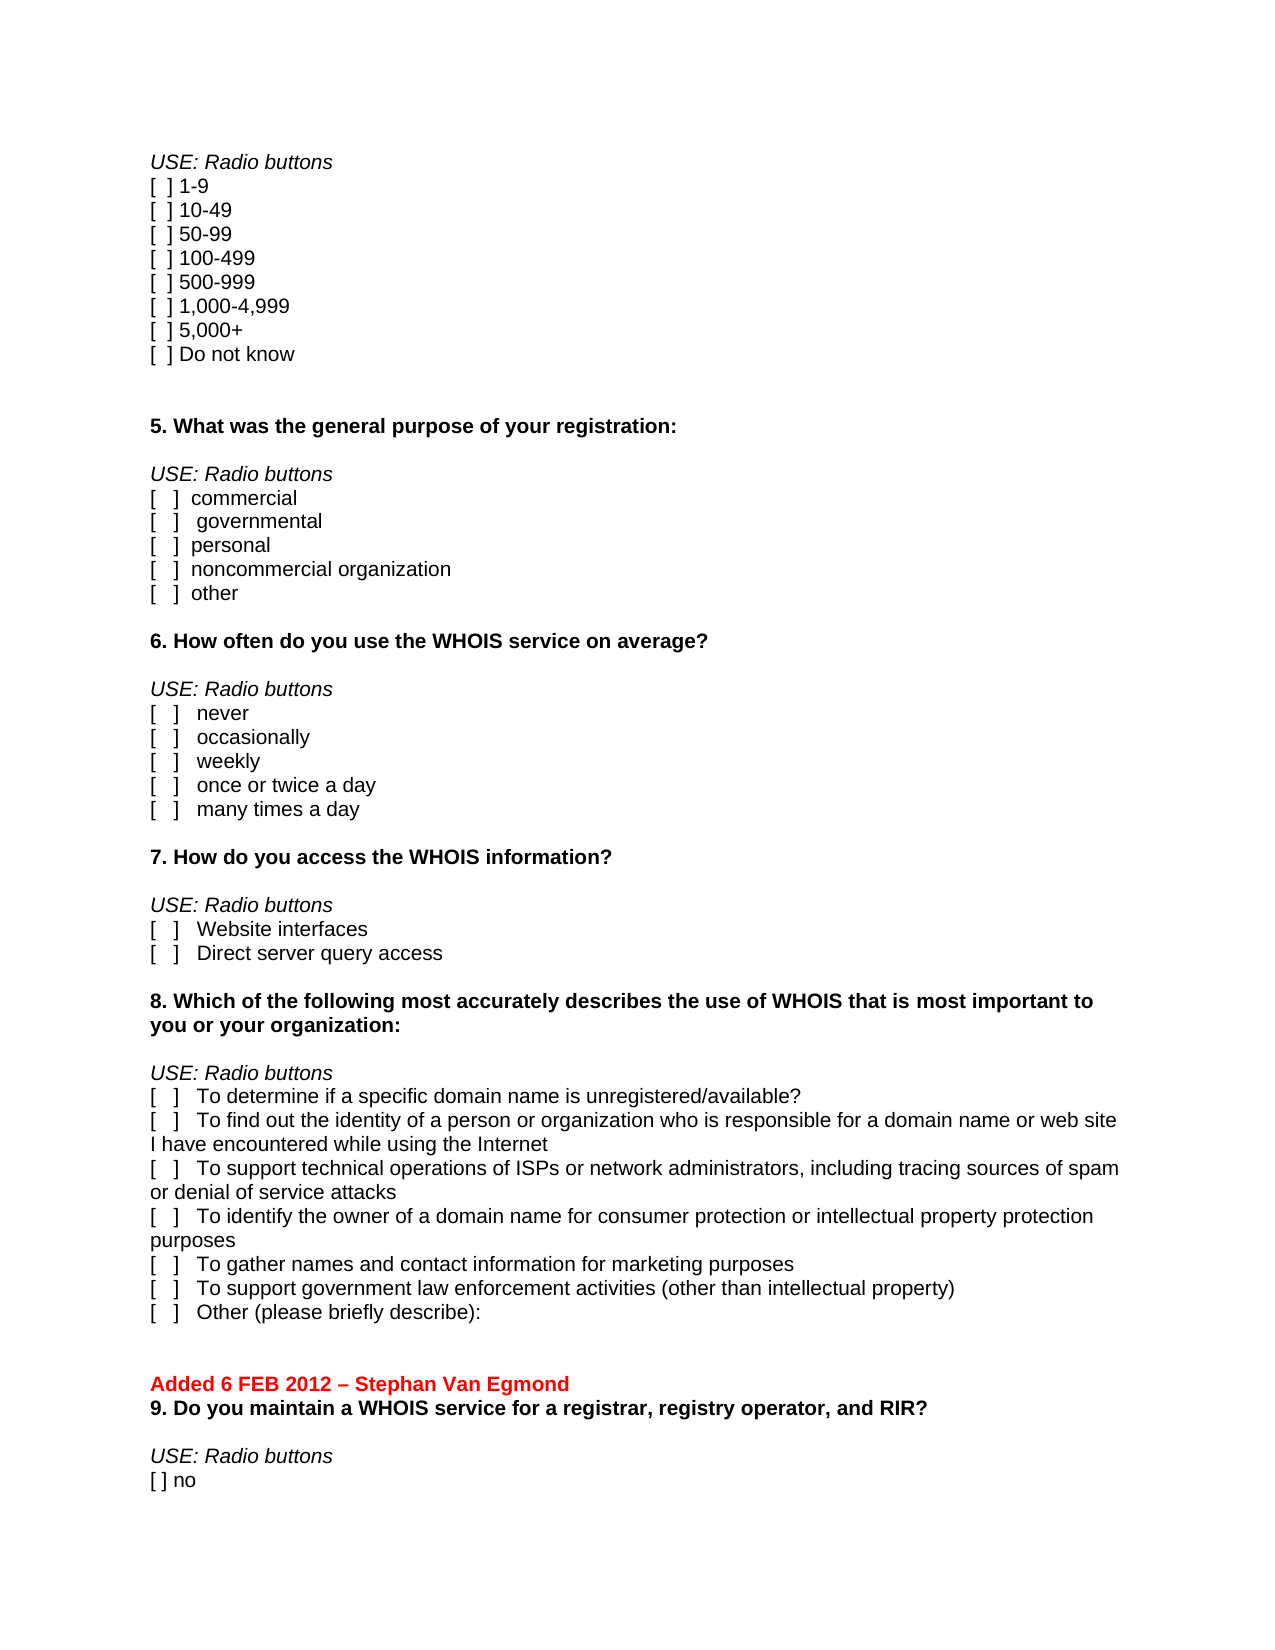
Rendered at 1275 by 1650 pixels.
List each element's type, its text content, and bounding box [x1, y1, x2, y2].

text [ ] 10-49 [150, 198, 1125, 222]
text [ ] To support government law enforcement activities (other than intellectual property) [150, 1276, 1125, 1300]
text 6. How often do you use the WHOIS service on average? [150, 629, 1125, 653]
text [ ] 1-9 [150, 174, 1125, 198]
text [ ] once or twice a day [150, 773, 1125, 797]
text 5. What was the general purpose of your registration: [150, 413, 1125, 437]
text [ ] 5,000+ [150, 318, 1125, 342]
text [ ] 500-999 [150, 270, 1125, 294]
text [ ] Website interfaces [150, 917, 1125, 941]
text 9. Do you maintain a WHOIS service for a registrar, registry operator, and RIR? [150, 1396, 1125, 1420]
text [ ] To support technical operations of ISPs or network administrators, including tracing sources of spam or denial of service attacks [150, 1156, 1125, 1204]
text [ ] personal [150, 533, 1125, 557]
text [ ] weekly [150, 749, 1125, 773]
text [ ] Direct server query access [150, 941, 1125, 964]
text [ ] noncommercial organization [150, 557, 1125, 581]
text [ ] To determine if a specific domain name is unregistered/available? [150, 1084, 1125, 1108]
text [ ] Other (please briefly describe): [150, 1300, 1125, 1324]
text 8. Which of the following most accurately describes the use of WHOIS that is most important to you or your organization: [150, 988, 1125, 1036]
text [ ] many times a day [150, 797, 1125, 821]
text [ ] To gather names and contact information for marketing purposes [150, 1252, 1125, 1276]
text [ ] governmental [150, 509, 1125, 533]
text [ ] Do not know [150, 342, 1125, 366]
text [ ] 100-499 [150, 246, 1125, 270]
text USE: Radio buttons [150, 1444, 1125, 1468]
text USE: Radio buttons [150, 461, 1125, 485]
text [ ] commercial [150, 485, 1125, 509]
text [ ] no [150, 1468, 1125, 1492]
text [ ] 1,000-4,999 [150, 294, 1125, 318]
text [ ] To identify the owner of a domain name for consumer protection or intellectual property protection purposes [150, 1204, 1125, 1252]
text USE: Radio buttons [150, 893, 1125, 917]
text Added 6 FEB 2012 – Stephan Van Egmond [150, 1372, 1125, 1396]
text 7. How do you access the WHOIS information? [150, 845, 1125, 869]
text USE: Radio buttons [150, 677, 1125, 701]
text USE: Radio buttons [150, 150, 1125, 174]
text [ ] never [150, 701, 1125, 725]
text [ ] other [150, 581, 1125, 605]
text USE: Radio buttons [150, 1060, 1125, 1084]
text [ ] To find out the identity of a person or organization who is responsible for a domain name or web site I have encountered while using the Internet [150, 1108, 1125, 1156]
text [ ] 50-99 [150, 222, 1125, 246]
text [ ] occasionally [150, 725, 1125, 749]
